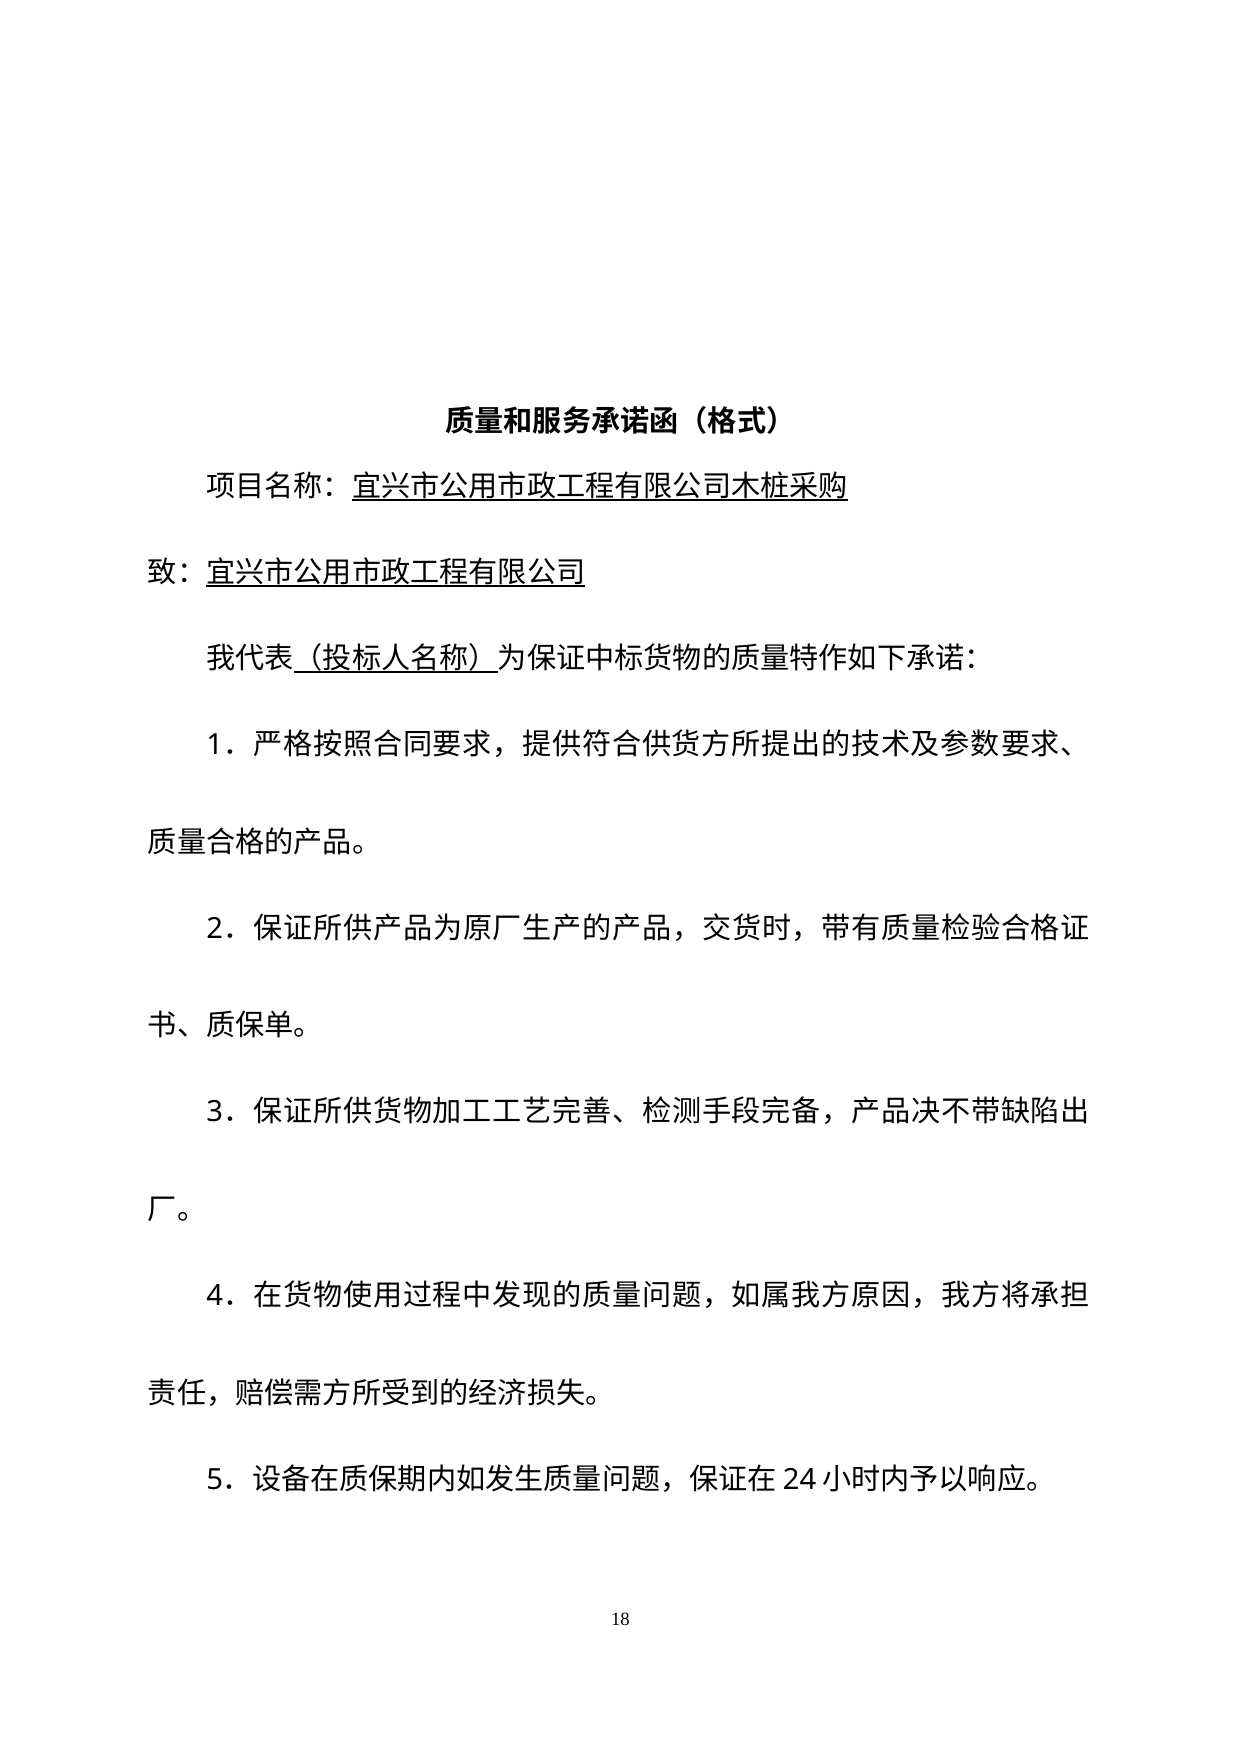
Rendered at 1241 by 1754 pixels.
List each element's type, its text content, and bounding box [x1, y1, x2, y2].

text 我代表（投标人名称）为保证中标货物的质量特作如下承诺： [148, 623, 1092, 688]
text 4．在货物使用过程中发现的质量问题，如属我方原因，我方将承担责任，赔偿需方所受到的经济损失。 [148, 1260, 1092, 1423]
text 质量和服务承诺函（格式） [148, 386, 1092, 451]
text 3．保证所供货物加工工艺完善、检测手段完备，产品决不带缺陷出厂。 [148, 1077, 1092, 1239]
text 2．保证所供产品为原厂生产的产品，交货时，带有质量检验合格证书、质保单。 [148, 893, 1092, 1056]
text 1．严格按照合同要求，提供符合供货方所提出的技术及参数要求、质量合格的产品。 [148, 709, 1092, 872]
text 致：宜兴市公用市政工程有限公司 [148, 537, 1092, 602]
text 5．设备在质保期内如发生质量问题，保证在24小时内予以响应。 [148, 1444, 1092, 1509]
text 项目名称：宜兴市公用市政工程有限公司木桩采购 [148, 451, 1092, 516]
